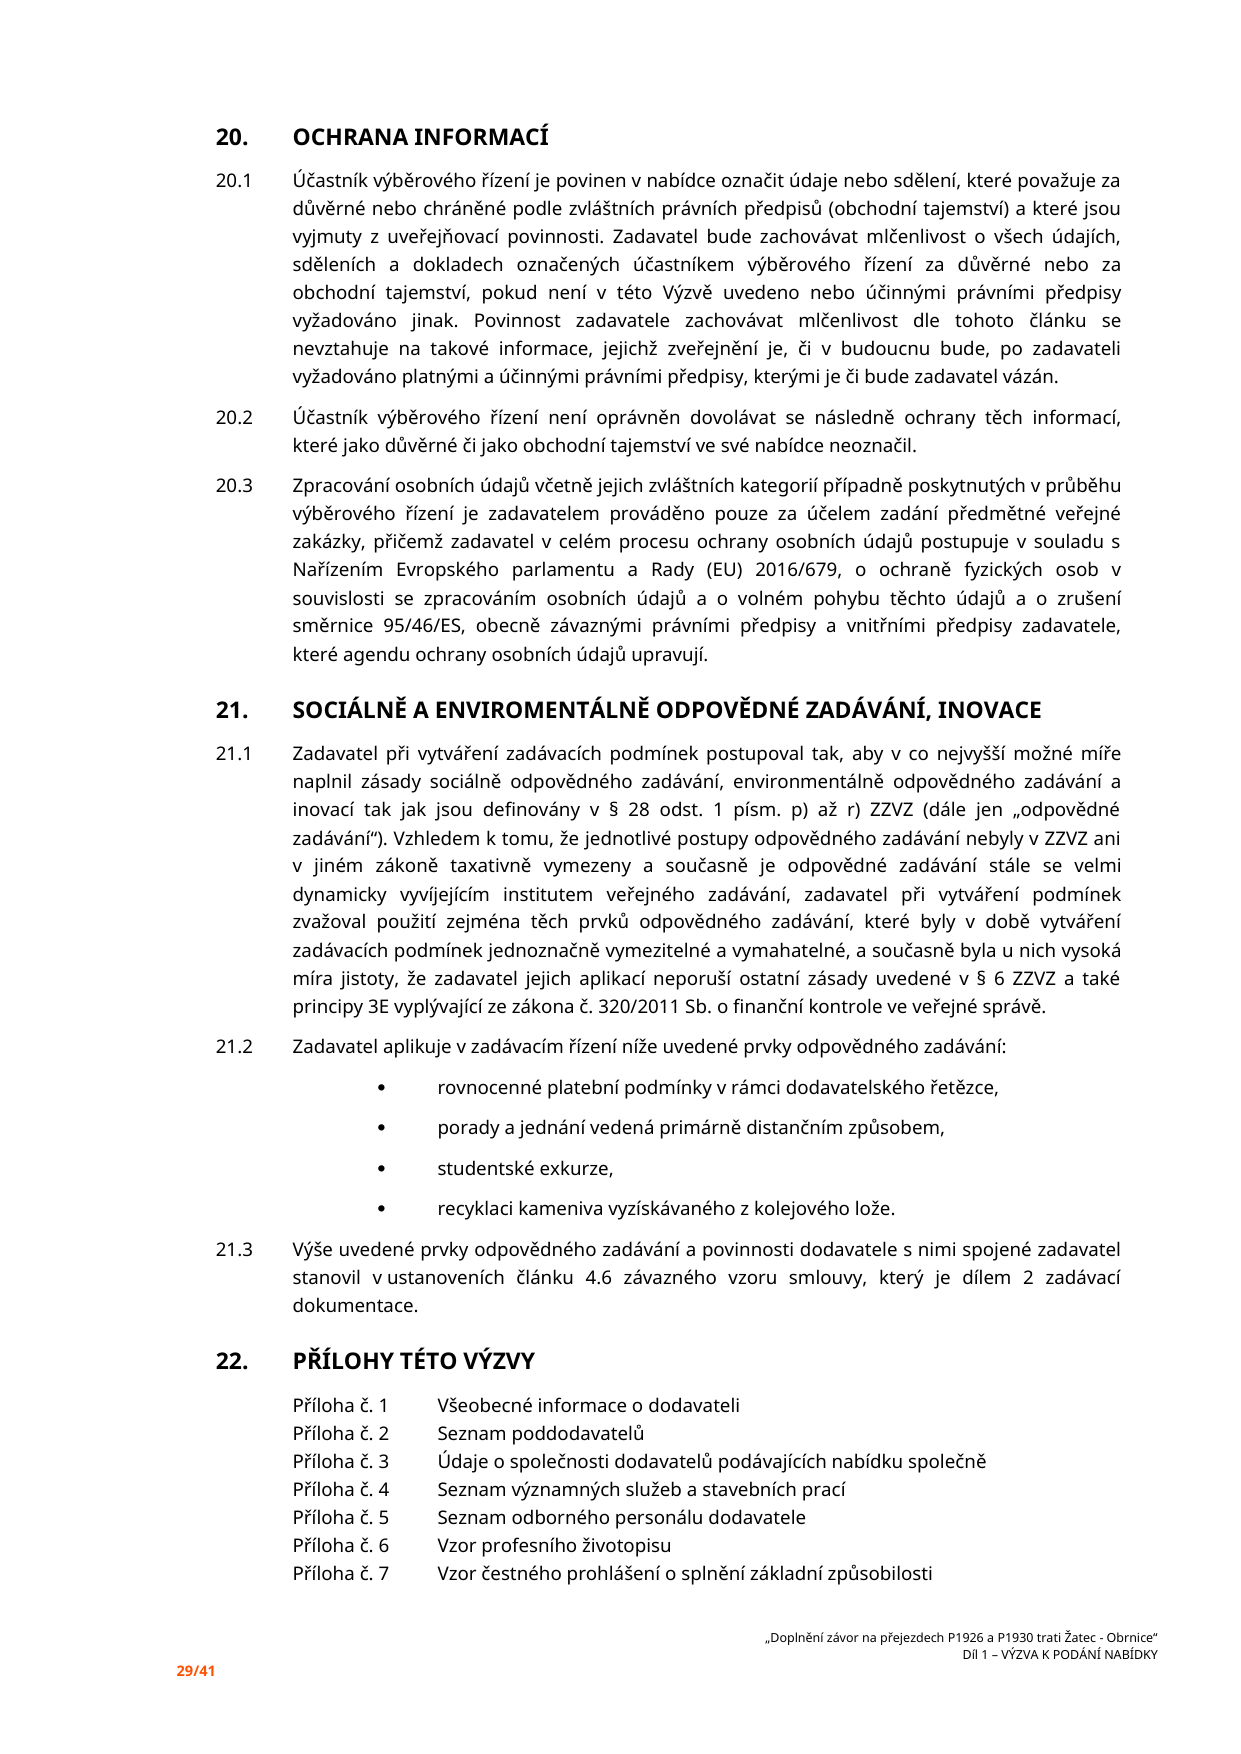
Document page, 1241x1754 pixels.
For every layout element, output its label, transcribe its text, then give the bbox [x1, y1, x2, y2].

list porady a jednání vedená primárně distančním způsobem, [378, 1114, 1122, 1140]
list rovnocenné platební podmínky v rámci dodavatelského řetězce, [378, 1074, 1122, 1099]
text Účastník výběrového řízení je povinen v nabídce označit údaje nebo sdělení, které považuje za důvěrné nebo chráněné podle zvláštních právních předpisů (obchodní tajemství) a které jsou vyjmuty z uveřejňovací povinnosti. Zadavatel bude zachovávat mlčenlivost o všech údajích, sděleních a dokladech označených účastníkem výběrového řízení za důvěrné nebo za obchodní tajemství, pokud není v této Výzvě uvedeno nebo účinnými právními předpisy vyžadováno jinak. Povinnost zadavatele zachovávat mlčenlivost dle tohoto článku se nevztahuje na takové informace, jejichž zveřejnění je, či v budoucnu bude, po zadavateli vyžadováno platnými a účinnými právními předpisy, kterými je či bude zadavatel vázán. [216, 167, 1122, 389]
text Příloha č. 4 Seznam významných služeb a stavebních prací [292, 1476, 1122, 1502]
text Zpracování osobních údajů včetně jejich zvláštních kategorií případně poskytnutých v průběhu výběrového řízení je zadavatelem prováděno pouze za účelem zadání předmětné veřejné zakázky, přičemž zadavatel v celém procesu ochrany osobních údajů postupuje v souladu s Nařízením Evropského parlamentu a Rady (EU) 2016/679, o ochraně fyzických osob v souvislosti se zpracováním osobních údajů a o volném pohybu těchto údajů a o zrušení směrnice 95/46/ES, obecně závaznými právními předpisy a vnitřními předpisy zadavatele, které agendu ochrany osobních údajů upravují. [216, 473, 1122, 666]
text Příloha č. 5 Seznam odborného personálu dodavatele [292, 1504, 1122, 1529]
text OCHRANA INFORMACÍ [216, 121, 1122, 152]
text SOCIÁLNĚ A ENVIROMENTÁLNĚ ODPOVĚDNÉ ZADÁVÁNÍ, INOVACE [216, 694, 1122, 725]
text Zadavatel aplikuje v zadávacím řízení níže uvedené prvky odpovědného zadávání: [216, 1033, 1122, 1059]
text Zadavatel při vytváření zadávacích podmínek postupoval tak, aby v co nejvyšší možné míře naplnil zásady sociálně odpovědného zadávání, environmentálně odpovědného zadávání a inovací tak jak jsou definovány v § 28 odst. 1 písm. p) až r) ZZVZ (dále jen „odpovědné zadávání“). Vzhledem k tomu, že jednotlivé postupy odpovědného zadávání nebyly v ZZVZ ani v jiném zákoně taxativně vymezeny a současně je odpovědné zadávání stále se velmi dynamicky vyvíjejícím institutem veřejného zadávání, zadavatel při vytváření podmínek zvažoval použití zejména těch prvků odpovědného zadávání, které byly v době vytváření zadávacích podmínek jednoznačně vymezitelné a vymahatelné, a současně byla u nich vysoká míra jistoty, že zadavatel jejich aplikací neporuší ostatní zásady uvedené v § 6 ZZVZ a také principy 3E vyplývající ze zákona č. 320/2011 Sb. o finanční kontrole ve veřejné správě. [216, 741, 1122, 1018]
text Příloha č. 3 Údaje o společnosti dodavatelů podávajících nabídku společně [292, 1448, 1122, 1473]
text Příloha č. 7 Vzor čestného prohlášení o splnění základní způsobilosti [292, 1560, 1122, 1586]
text Účastník výběrového řízení není oprávněn dovolávat se následně ochrany těch informací, které jako důvěrné či jako obchodní tajemství ve své nabídce neoznačil. [216, 404, 1122, 458]
list recyklaci kameniva vyzískávaného z kolejového lože. [378, 1196, 1122, 1221]
text Příloha č. 2 Seznam poddodavatelů [292, 1420, 1122, 1446]
list studentské exkurze, [378, 1155, 1122, 1181]
text Příloha č. 1 Všeobecné informace o dodavateli [292, 1392, 1122, 1417]
text Výše uvedené prvky odpovědného zadávání a povinnosti dodavatele s nimi spojené zadavatel stanovil v ustanoveních článku 4.6 závazného vzoru smlouvy, který je dílem 2 zadávací dokumentace. [216, 1236, 1122, 1318]
text Příloha č. 6 Vzor profesního životopisu [292, 1532, 1122, 1558]
text PŘÍLOHY TÉTO VÝZVY [216, 1345, 1122, 1376]
